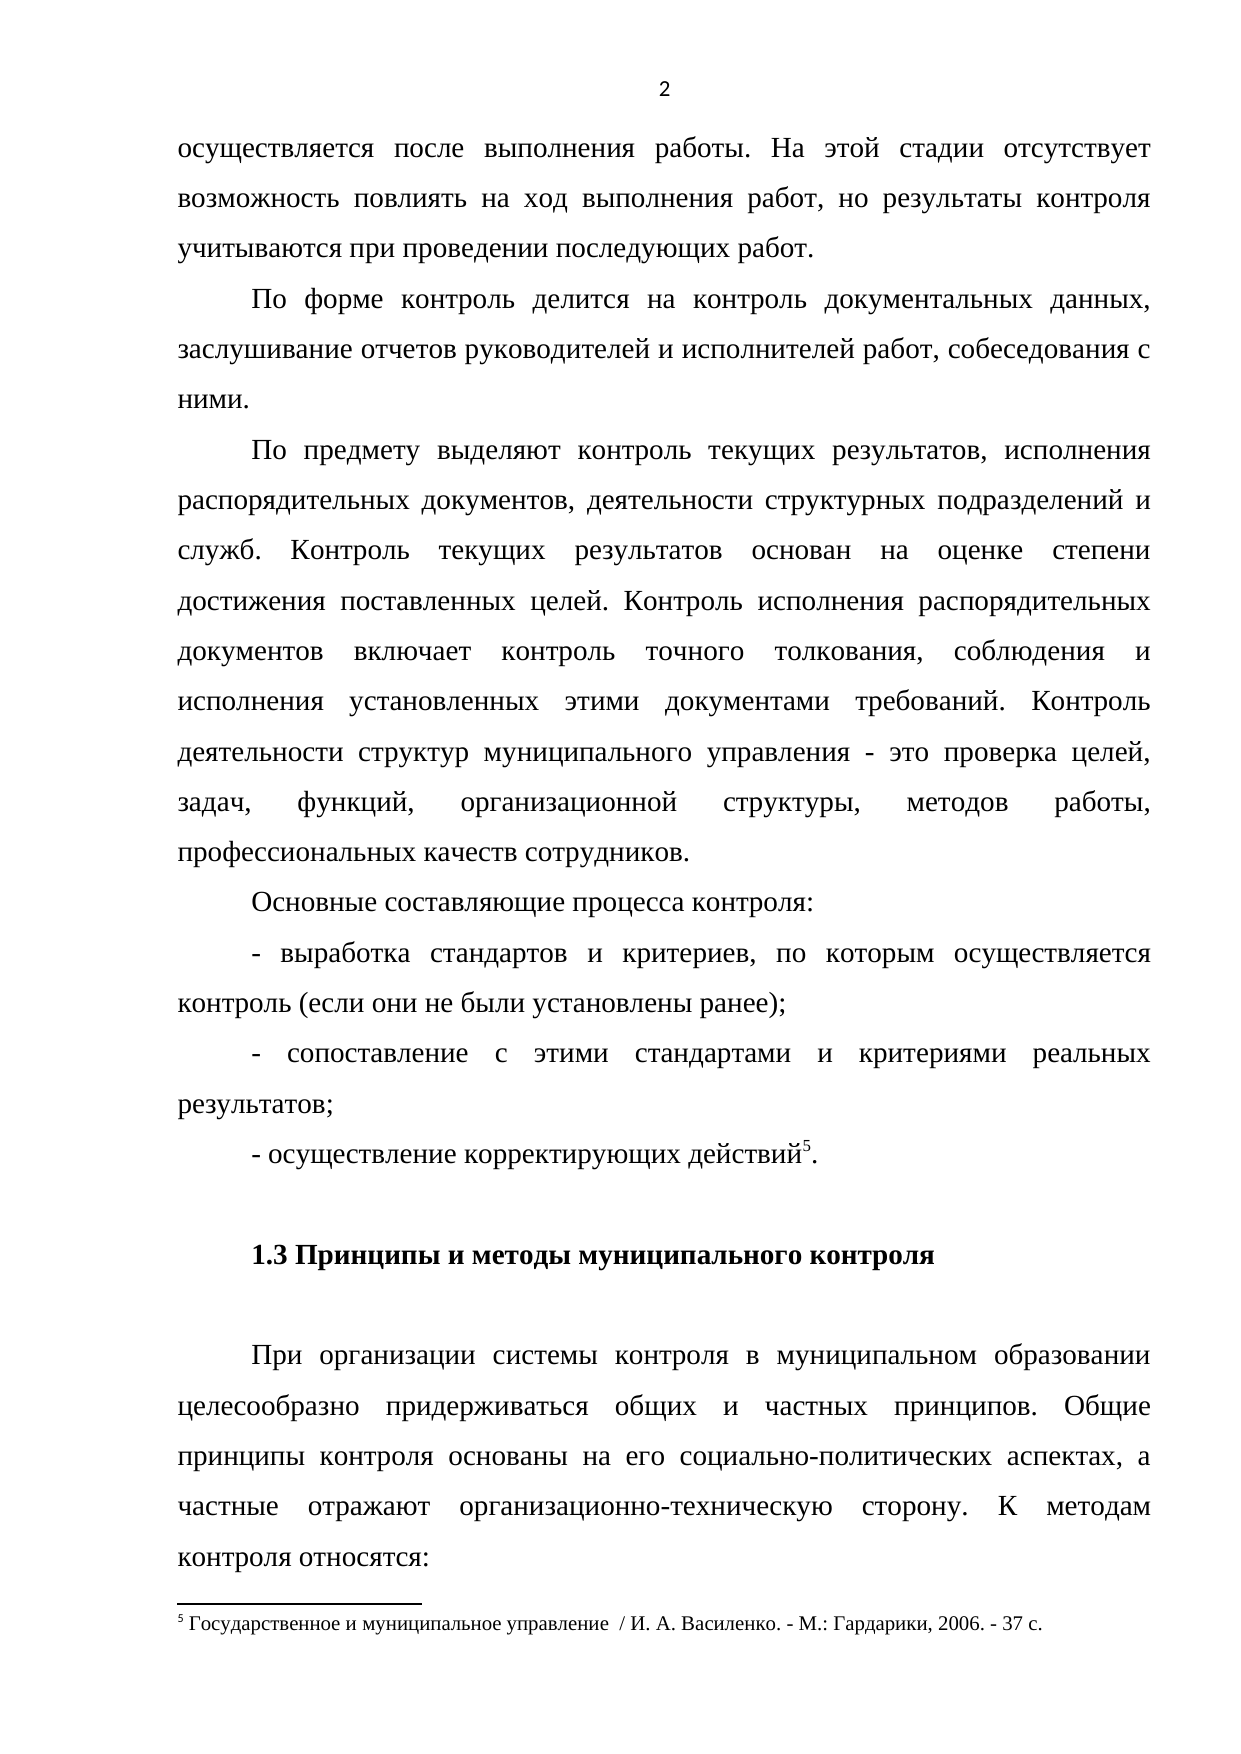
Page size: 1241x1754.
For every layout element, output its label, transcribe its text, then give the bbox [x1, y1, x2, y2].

text - сопоставление с этими стандартами и критериями реальных результатов; [177, 1036, 1152, 1119]
text Основные составляющие процесса контроля: [177, 884, 1152, 918]
text При организации системы контроля в муниципальном образовании целесообразно придерживаться общих и частных принципов. Общие принципы контроля основаны на его социально-политических аспектах, а частные отражают организационно-техническую сторону. К методам контроля относятся: [177, 1337, 1152, 1572]
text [177, 130, 1152, 264]
text По форме контроль делится на контроль документальных данных, заслушивание отчетов руководителей и исполнителей работ, собеседования с ними. [177, 281, 1152, 415]
text 1.3 Принципы и методы муниципального контроля [177, 1237, 1152, 1270]
text - выработка стандартов и критериев, по которым осуществляется контроль (если они не были установлены ранее); [177, 935, 1152, 1019]
text По предмету выделяют контроль текущих результатов, исполнения распорядительных документов, деятельности структурных подразделений и служб. Контроль текущих результатов основан на оценке степени достижения поставленных целей. Контроль исполнения распорядительных документов включает контроль точного толкования, соблюдения и исполнения установленных этими документами требований. Контроль деятельности структур муниципального управления - это проверка целей, задач, функций, организационной структуры, методов работы, профессиональных качеств сотрудников. [177, 432, 1152, 868]
text - осуществление корректирующих действий. [177, 1136, 1152, 1170]
